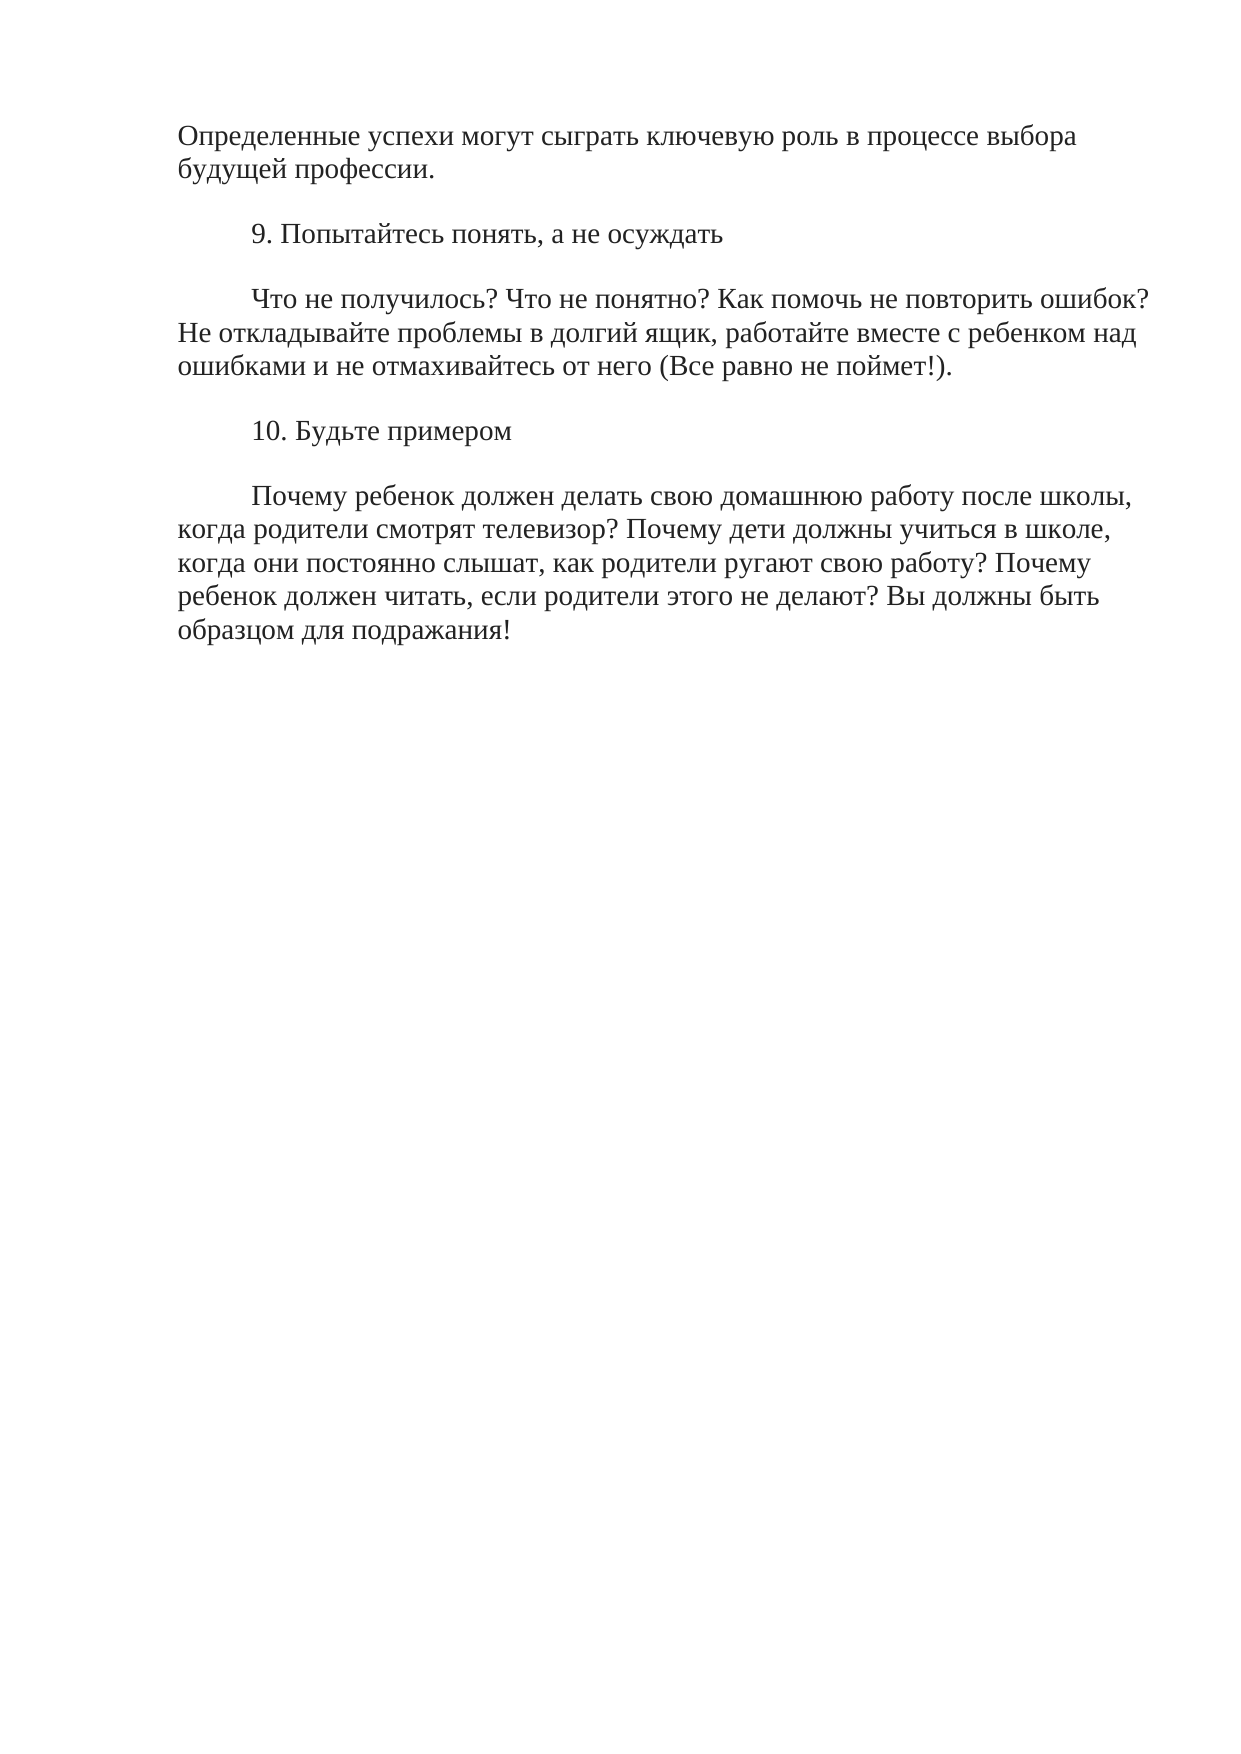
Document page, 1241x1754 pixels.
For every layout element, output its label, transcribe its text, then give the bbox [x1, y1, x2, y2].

text 10. Будьте примером [177, 413, 1152, 447]
text Что не получилось? Что не понятно? Как помочь не повторить ошибок? Не откладывайте проблемы в долгий ящик, работайте вместе с ребенком над ошибками и не отмахивайтесь от него (Все равно не поймет!). [177, 281, 1152, 382]
text 9. Попытайтесь понять, а не осуждать [177, 216, 1152, 250]
text Почему ребенок должен делать свою домашнюю работу после школы, когда родители смотрят телевизор? Почему дети должны учиться в школе, когда они постоянно слышат, как родители ругают свою работу? Почему ребенок должен читать, если родители этого не делают? Вы должны быть образцом для подражания! [177, 478, 1152, 646]
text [177, 118, 1152, 185]
